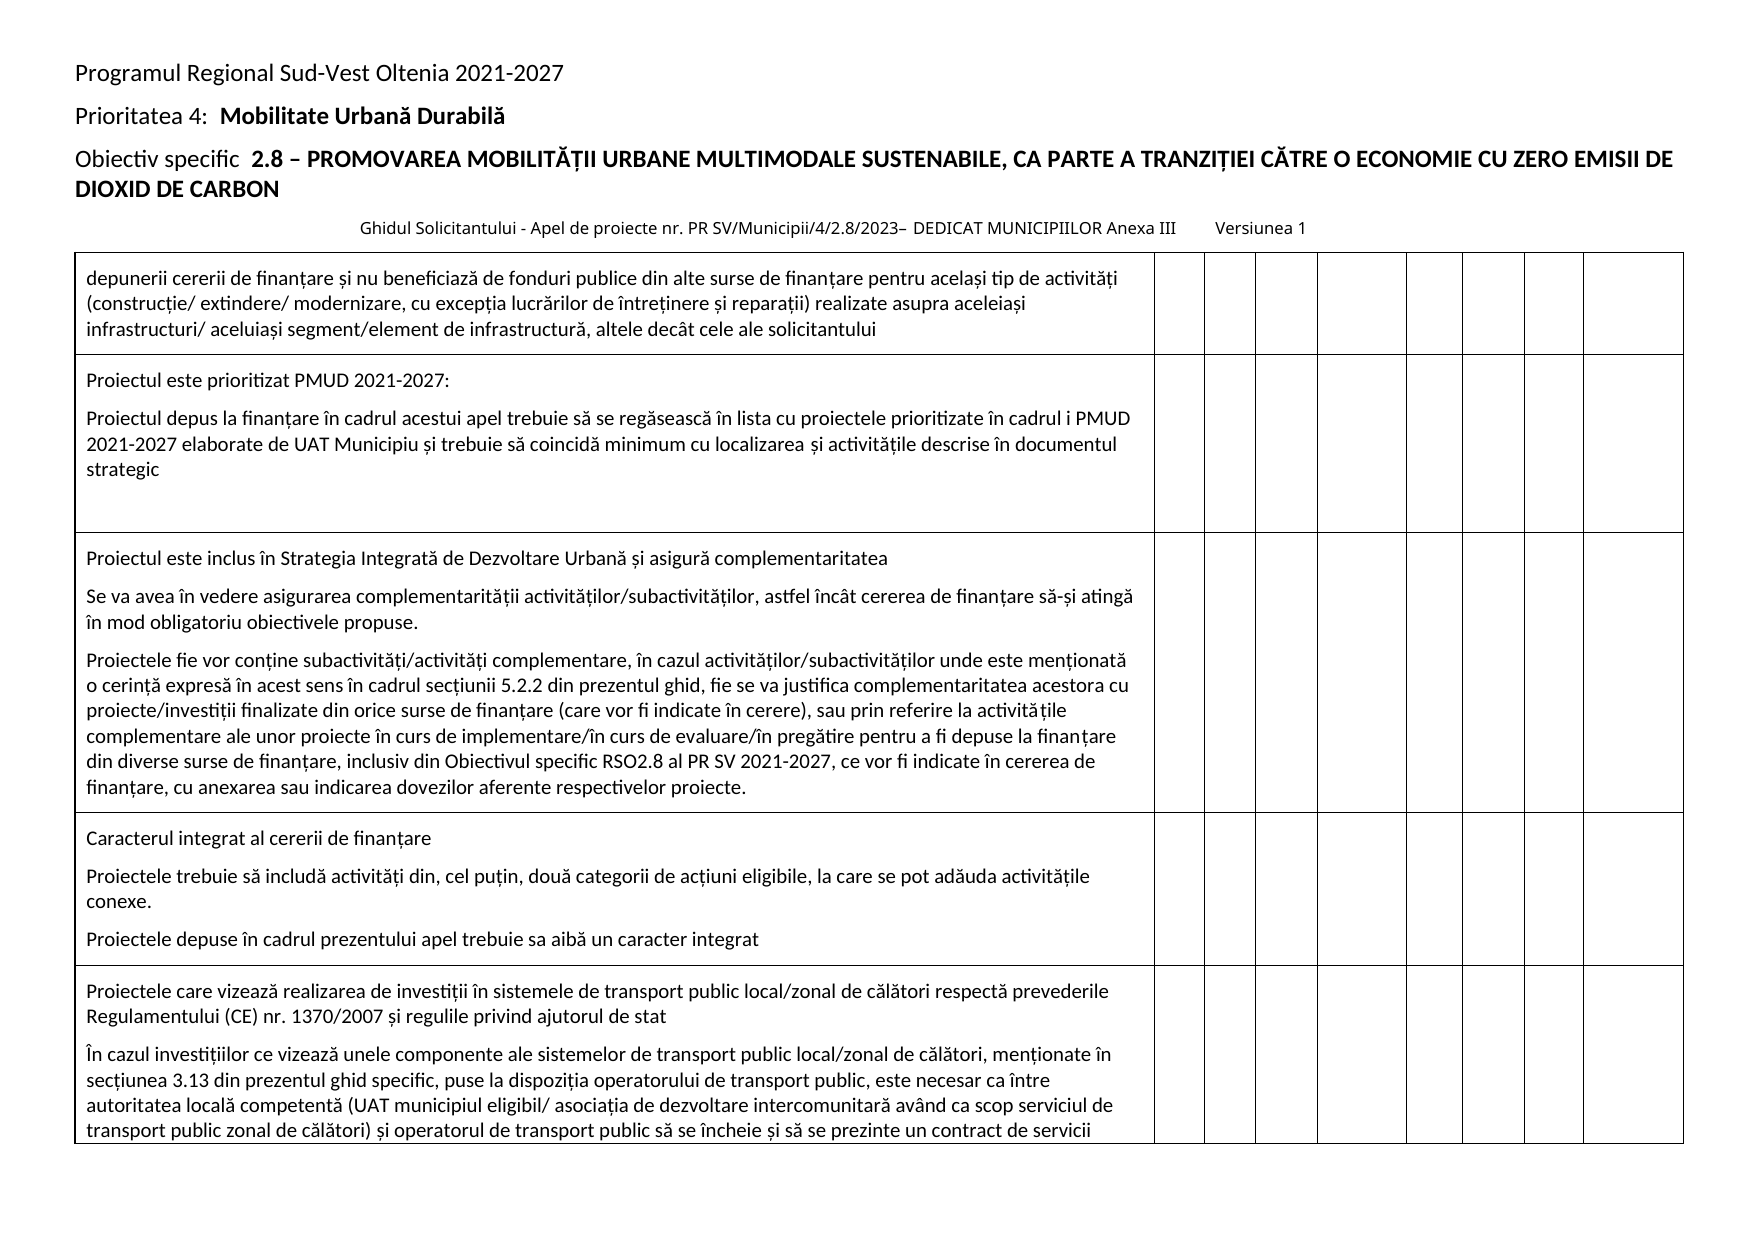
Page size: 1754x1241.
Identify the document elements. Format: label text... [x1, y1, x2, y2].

table_cell Proiectul este inclus în Strategia Integrată de Dezvoltare Urbană și asigură complementaritatea Se va avea în vedere asigurarea complementarităţii activităţilor/subactivităților, astfel încât cererea de finanţare să-şi atingă în mod obligatoriu obiectivele propuse. Proiectele fie vor conține subactivități/activități complementare, în cazul activităților/subactivităților unde este menționată o cerință expresă în acest sens în cadrul secțiunii 5.2.2 din prezentul ghid, fie se va justifica complementaritatea acestora cu proiecte/investiții finalizate din orice surse de finanțare (care vor fi indicate în cerere), sau prin referire la activităţile complementare ale unor proiecte în curs de implementare/în curs de evaluare/în pregătire pentru a fi depuse la finanţare din diverse surse de finanţare, inclusiv din Obiectivul specific RSO2.8 al PR SV 2021-2027, ce vor fi indicate în cererea de finanţare, cu anexarea sau indicarea dovezilor aferente respectivelor proiecte. [76, 533, 1154, 812]
table_cell [1407, 813, 1462, 964]
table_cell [76, 253, 1154, 354]
table_cell [1463, 813, 1524, 964]
table_cell [1155, 533, 1204, 812]
table_cell [1205, 253, 1255, 354]
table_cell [76, 966, 1154, 1143]
table_cell [1407, 355, 1462, 532]
table_cell [1256, 355, 1317, 532]
table_cell [1584, 813, 1683, 964]
table_cell [1584, 533, 1683, 812]
table_cell [1256, 813, 1317, 964]
table_cell [1318, 253, 1406, 354]
table_cell [1463, 533, 1524, 812]
table_cell [1463, 966, 1524, 1143]
table_cell [1407, 966, 1462, 1143]
table_cell [1407, 533, 1462, 812]
table_cell [1205, 533, 1255, 812]
table_cell [1318, 533, 1406, 812]
table_cell [1525, 355, 1583, 532]
table_cell [1584, 253, 1683, 354]
table_cell [1256, 533, 1317, 812]
table_cell [1256, 253, 1317, 354]
table_cell [1463, 355, 1524, 532]
table_cell [1318, 813, 1406, 964]
table_cell [1155, 966, 1204, 1143]
table_cell [1584, 966, 1683, 1143]
table_cell [1584, 355, 1683, 532]
table_cell [1256, 966, 1317, 1143]
table_cell [1407, 253, 1462, 354]
table_cell [1155, 813, 1204, 964]
table_cell [1205, 966, 1255, 1143]
table_cell [1205, 355, 1255, 532]
table_cell [1525, 813, 1583, 964]
table_cell [1205, 813, 1255, 964]
table_cell [1155, 253, 1204, 354]
table_cell [1463, 253, 1524, 354]
table_cell [1318, 355, 1406, 532]
table_cell [1155, 355, 1204, 532]
table_cell Proiectul este prioritizat PMUD 2021-2027: Proiectul depus la finanțare în cadrul acestui apel trebuie să se regăsească în lista cu proiectele prioritizate în cadrul i PMUD 2021-2027 elaborate de UAT Municipiu și trebuie să coincidă minimum cu localizarea şi activităţile descrise în documentul strategic [76, 355, 1154, 532]
table_cell [1318, 966, 1406, 1143]
table_cell [1525, 533, 1583, 812]
table_cell [1525, 253, 1583, 354]
table_cell Caracterul integrat al cererii de finanţare Proiectele trebuie să includă activități din, cel puțin, două categorii de acțiuni eligibile, la care se pot adăuda activitățile conexe. Proiectele depuse în cadrul prezentului apel trebuie sa aibă un caracter integrat [76, 813, 1154, 964]
table_cell [1525, 966, 1583, 1143]
